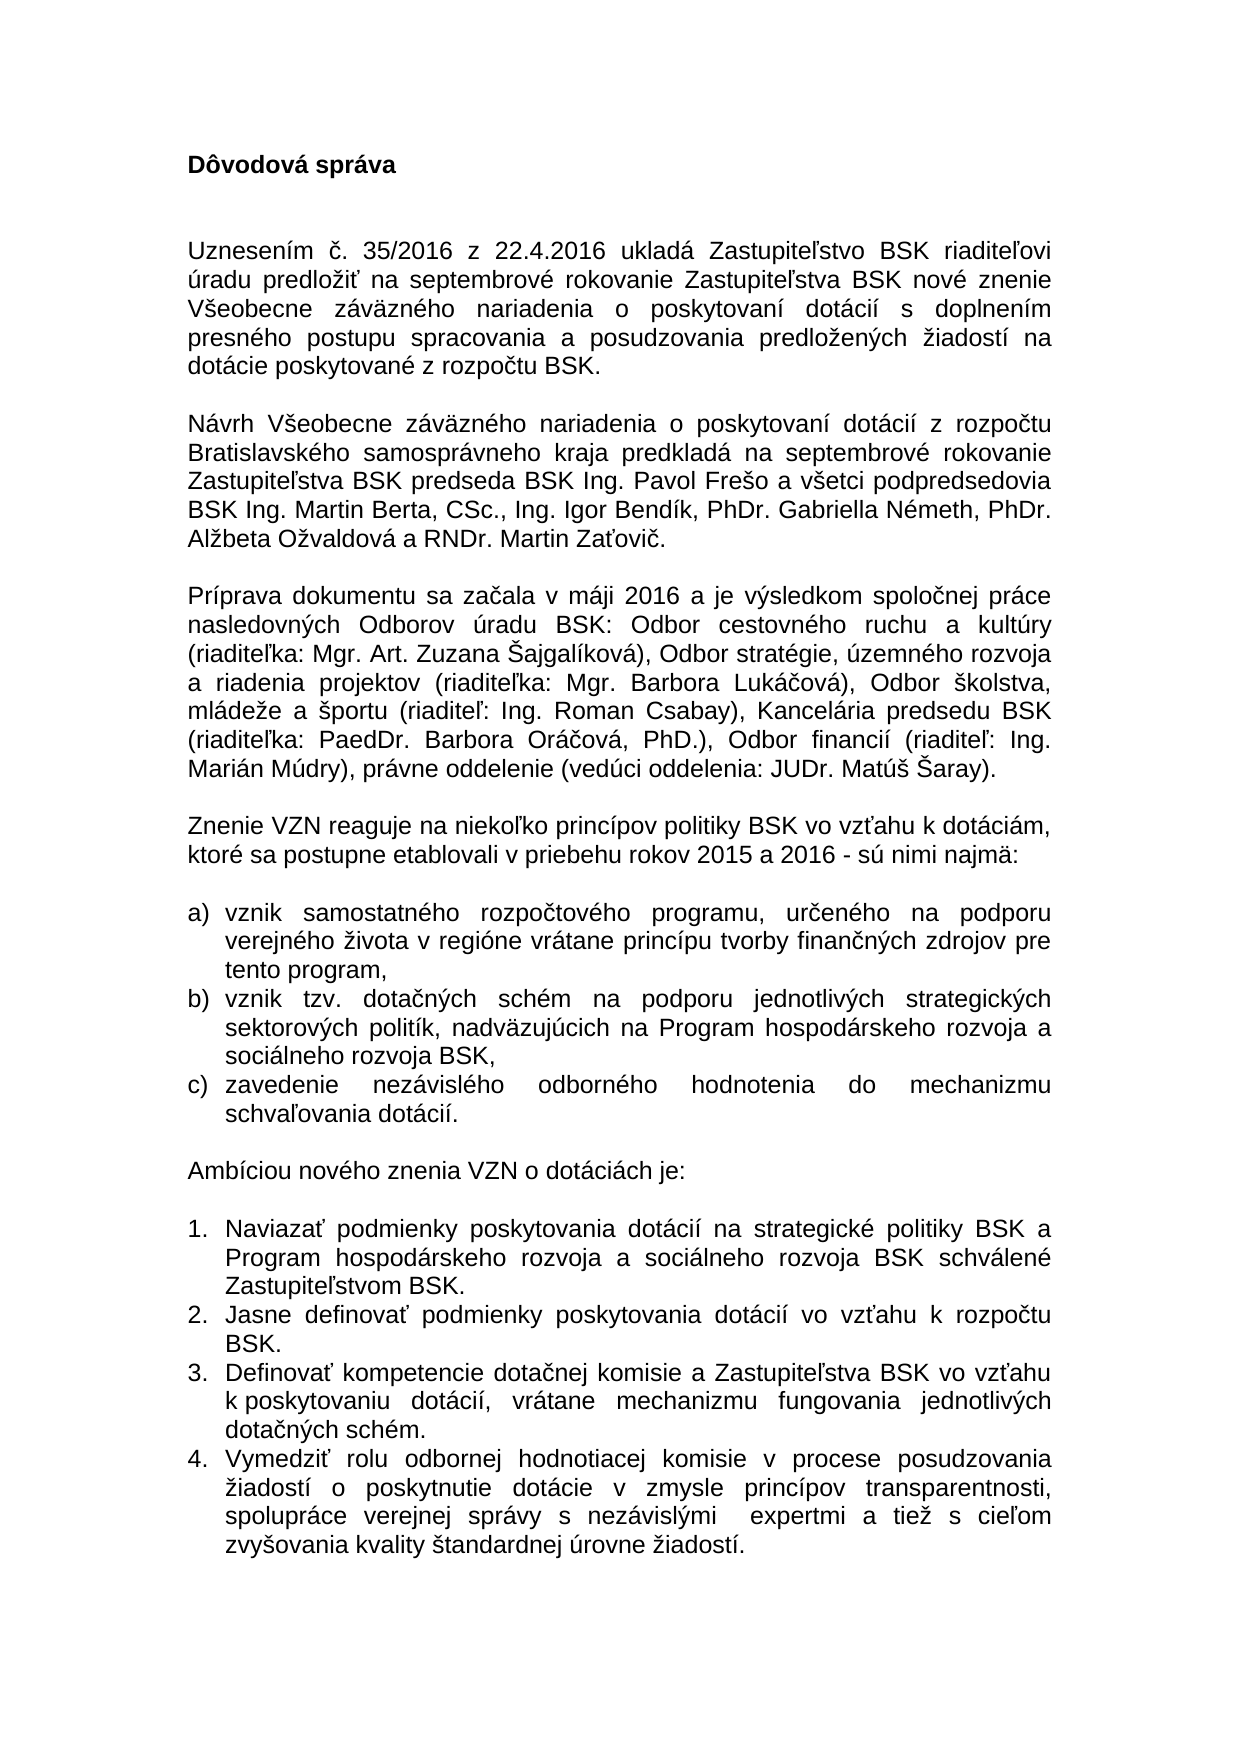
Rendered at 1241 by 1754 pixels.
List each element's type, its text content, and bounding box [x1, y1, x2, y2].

text Znenie VZN reaguje na niekoľko princípov politiky BSK vo vzťahu k dotáciám, ktoré sa postupne etablovali v priebehu rokov 2015 a 2016 - sú nimi najmä: [187, 811, 1053, 869]
list Jasne definovať podmienky poskytovania dotácií vo vzťahu k rozpočtu BSK. [187, 1300, 1053, 1357]
text Ambíciou nového znenia VZN o dotáciách je: [187, 1156, 1053, 1185]
text Príprava dokumentu sa začala v máji 2016 a je výsledkom spoločnej práce nasledovných Odborov úradu BSK: Odbor cestovného ruchu a kultúry (riaditeľka: Mgr. Art. Zuzana Šajgalíková), Odbor stratégie, územného rozvoja a riadenia projektov (riaditeľka: Mgr. Barbora Lukáčová), Odbor školstva, mládeže a športu (riaditeľ: Ing. Roman Csabay), Kancelária predsedu BSK (riaditeľka: PaedDr. Barbora Oráčová, PhD.), Odbor financií (riaditeľ: Ing. Marián Múdry), právne oddelenie (vedúci oddelenia: JUDr. Matúš Šaray). [187, 581, 1053, 782]
list Vymedziť rolu odbornej hodnotiacej komisie v procese posudzovania žiadostí o poskytnutie dotácie v zmysle princípov transparentnosti, spolupráce verejnej správy s nezávislými expertmi a tiež s cieľom zvyšovania kvality štandardnej úrovne žiadostí. [187, 1444, 1053, 1559]
list Definovať kompetencie dotačnej komisie a Zastupiteľstva BSK vo vzťahu k poskytovaniu dotácií, vrátane mechanizmu fungovania jednotlivých dotačných schém. [187, 1357, 1053, 1444]
text Dôvodová správa [187, 150, 1053, 179]
list Naviazať podmienky poskytovania dotácií na strategické politiky BSK a Program hospodárskeho rozvoja a sociálneho rozvoja BSK schválené Zastupiteľstvom BSK. [187, 1214, 1053, 1300]
list vznik tzv. dotačných schém na podporu jednotlivých strategických sektorových politík, nadväzujúcich na Program hospodárskeho rozvoja a sociálneho rozvoja BSK, [187, 984, 1053, 1070]
list zavedenie nezávislého odborného hodnotenia do mechanizmu schvaľovania dotácií. [187, 1070, 1053, 1127]
text Uznesením č. 35/2016 z 22.4.2016 ukladá Zastupiteľstvo BSK riaditeľovi úradu predložiť na septembrové rokovanie Zastupiteľstva BSK nové znenie Všeobecne záväzného nariadenia o poskytovaní dotácií s doplnením presného postupu spracovania a posudzovania predložených žiadostí na dotácie poskytované z rozpočtu BSK. [187, 236, 1053, 380]
text Návrh Všeobecne záväzného nariadenia o poskytovaní dotácií z rozpočtu Bratislavského samosprávneho kraja predkladá na septembrové rokovanie Zastupiteľstva BSK predseda BSK Ing. Pavol Frešo a všetci podpredsedovia BSK Ing. Martin Berta, CSc., Ing. Igor Bendík, PhDr. Gabriella Németh, PhDr. Alžbeta Ožvaldová a RNDr. Martin Zaťovič. [187, 409, 1053, 552]
list vznik samostatného rozpočtového programu, určeného na podporu verejného života v regióne vrátane princípu tvorby finančných zdrojov pre tento program, [187, 897, 1053, 984]
